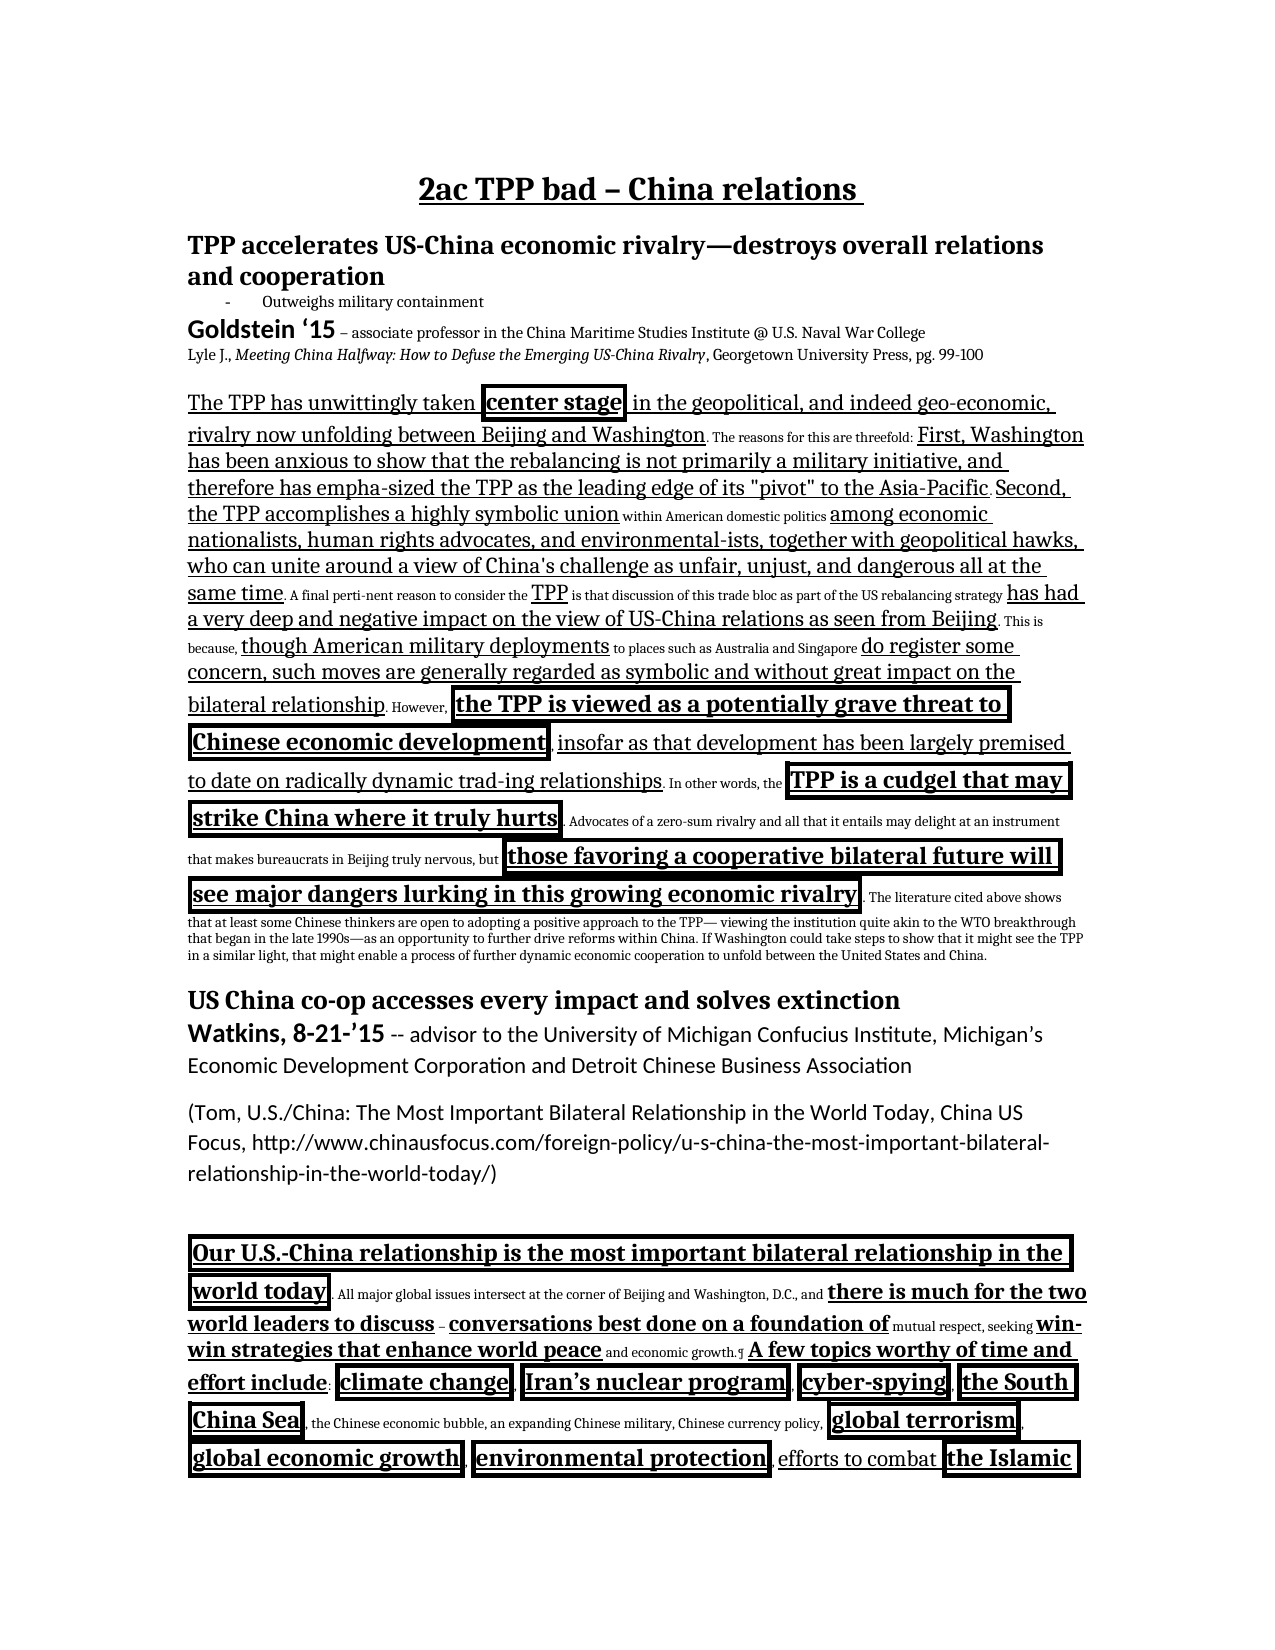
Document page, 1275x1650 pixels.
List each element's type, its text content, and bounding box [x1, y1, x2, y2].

text 2ac TPP bad – China relations [187, 171, 1087, 209]
text Watkins, 8-21-’15 -- advisor to the University of Michigan Confucius Institute, Michigan’s Economic Development Corporation and Detroit Chinese Business Association [187, 1016, 1087, 1079]
text Lyle J., Meeting China Halfway: How to Defuse the Emerging US-China Rivalry, Georgetown University Press, pg. 99-100 [187, 345, 1087, 364]
text US China co-op accesses every impact and solves extinction [187, 985, 1087, 1016]
text The TPP has unwittingly taken center stage in the geopolitical, and indeed geo-economic, rivalry now unfolding between Beijing and Washington. The reasons for this are threefold: First, Washington has been anxious to show that the rebalancing is not primarily a military initiative, and therefore has empha-sized the TPP as the leading edge of its "pivot" to the Asia-Pacific. Second, the TPP accomplishes a highly symbolic union within American domestic politics among economic nationalists, human rights advocates, and environmental-ists, together with geopolitical hawks, who can unite around a view of China's challenge as unfair, unjust, and dangerous all at the same time. A final perti-nent reason to consider the TPP is that discussion of this trade bloc as part of the US rebalancing strategy has had a very deep and negative impact on the view of US-China relations as seen from Beijing. This is because, though American military deployments to places such as Australia and Singapore do register some concern, such moves are generally regarded as symbolic and without great impact on the bilateral relationship. However, the TPP is viewed as a potentially grave threat to Chinese economic development, insofar as that development has been largely premised to date on radically dynamic trad-ing relationships. In other words, the TPP is a cudgel that may strike China where it truly hurts. Advocates of a zero-sum rivalry and all that it entails may delight at an instrument that makes bureaucrats in Beijing truly nervous, but those favoring a cooperative bilateral future will see major dangers lurking in this growing economic rivalry. The literature cited above shows that at least some Chinese thinkers are open to adopting a positive approach to the TPP— viewing the institution quite akin to the WTO breakthrough that began in the late 1990s—as an opportunity to further drive reforms within China. If Washington could take steps to show that it might see the TPP in a similar light, that might enable a process of further dynamic economic cooperation to unfold between the United States and China. [187, 383, 1087, 964]
text (Tom, U.S./China: The Most Important Bilateral Relationship in the World Today, China US Focus, http://www.chinausfocus.com/foreign-policy/u-s-china-the-most-important-bilateral-relationship-in-the-world-today/) [187, 1098, 1087, 1187]
list Outweighs military containment [225, 292, 1087, 312]
text TPP accelerates US-China economic rivalry—destroys overall relations and cooperation [187, 230, 1087, 292]
text Goldstein ‘15 – associate professor in the China Maritime Studies Institute @ U.S. Naval War College [187, 312, 1087, 345]
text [187, 1234, 1087, 1478]
